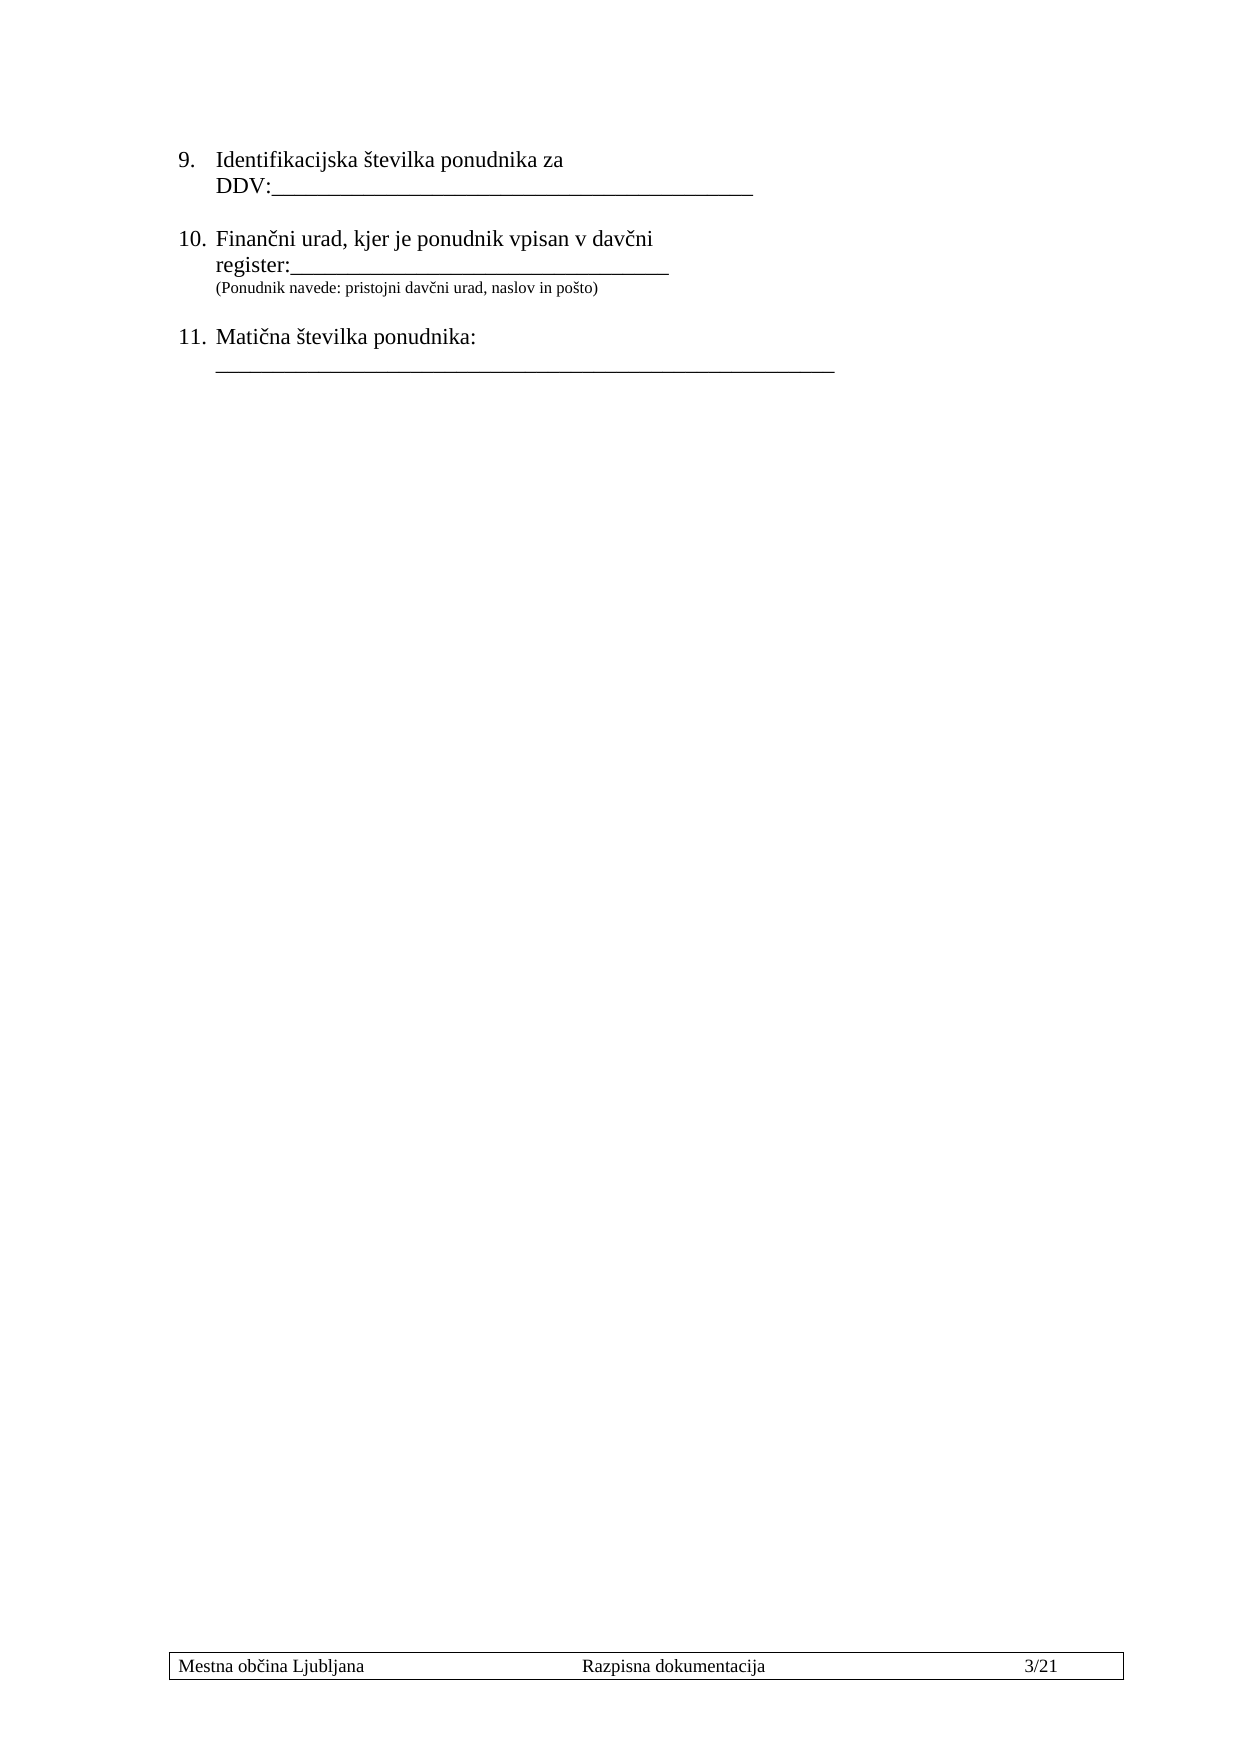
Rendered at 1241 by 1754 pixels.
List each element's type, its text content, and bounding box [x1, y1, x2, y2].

list Matična številka ponudnika: ______________________________________________________ [178, 323, 1063, 376]
list Identifikacijska številka ponudnika za DDV:__________________________________________ [178, 146, 1063, 198]
list Finančni urad, kjer je ponudnik vpisan v davčni register:_________________________________ [178, 225, 1063, 278]
text (Ponudnik navede: pristojni davčni urad, naslov in pošto) [178, 278, 1063, 297]
